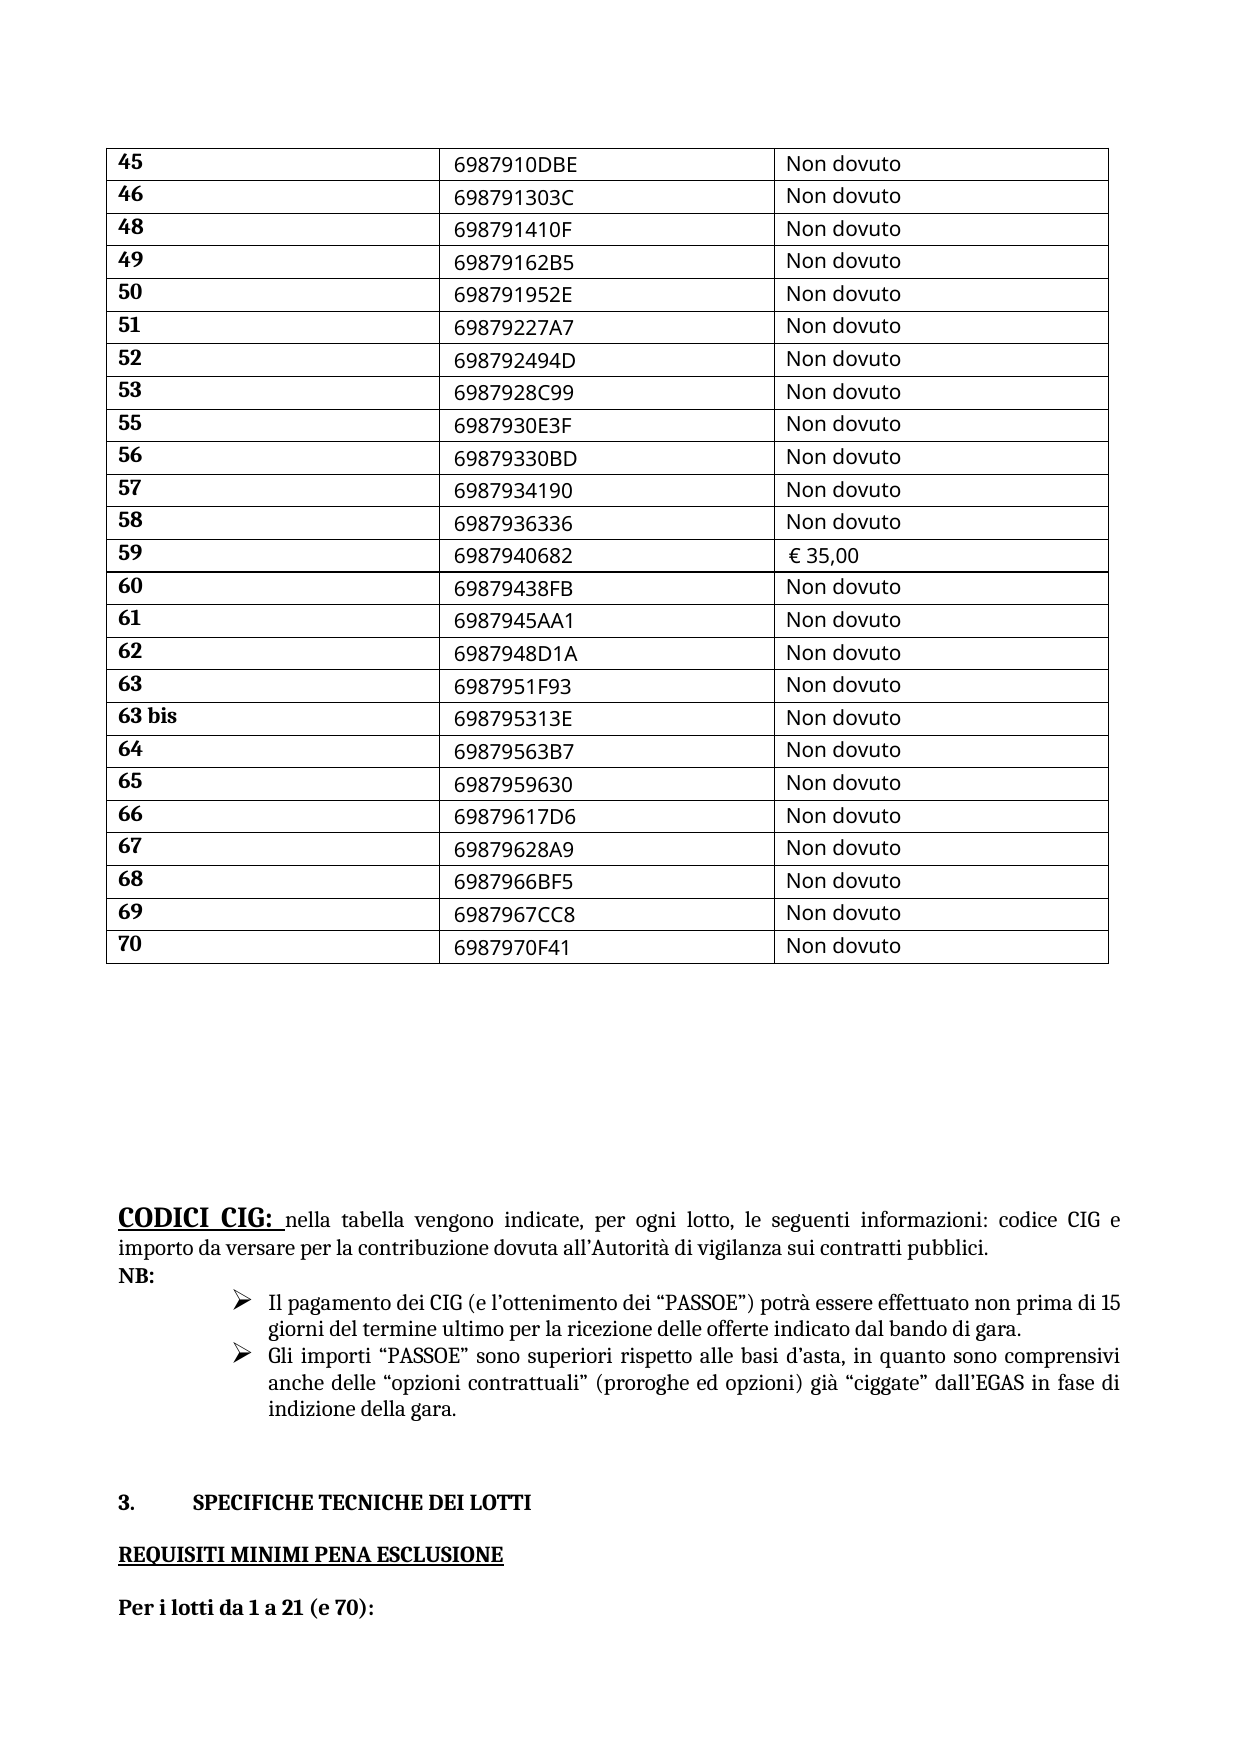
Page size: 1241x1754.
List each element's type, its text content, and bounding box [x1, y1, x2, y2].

table_cell 6987934190 [440, 475, 774, 506]
table_cell 6987967CC8 [440, 899, 774, 930]
table_cell Non dovuto [775, 149, 1108, 180]
table_cell Non dovuto [775, 866, 1108, 897]
table_cell 51 [107, 312, 439, 343]
table_cell 48 [107, 214, 439, 245]
table_cell 698791410F [440, 214, 774, 245]
table_cell 68 [107, 866, 439, 897]
table_cell 6987940682 [440, 540, 774, 571]
table_cell Non dovuto [775, 181, 1108, 213]
table_cell 69 [107, 899, 439, 930]
list Il pagamento dei CIG (e l’ottenimento dei “PASSOE”) potrà essere effettuato non prima di 15 giorni del termine ultimo per la ricezione delle offerte indicato dal bando di gara. [231, 1289, 1122, 1343]
table_cell Non dovuto [775, 899, 1108, 930]
table_cell 62 [107, 638, 439, 669]
table_cell 6987970F41 [440, 931, 774, 963]
table_cell 69879330BD [440, 442, 774, 474]
text NB: [118, 1261, 1122, 1289]
list Gli importi “PASSOE” sono superiori rispetto alle basi d’asta, in quanto sono comprensivi anche delle “opzioni contrattuali” (proroghe ed opzioni) già “ciggate” dall’EGAS in fase di indizione della gara. [231, 1343, 1122, 1422]
table_cell 69879438FB [440, 573, 774, 604]
table_cell 698792494D [440, 344, 774, 376]
table_cell 45 [107, 149, 439, 180]
table_cell Non dovuto [775, 833, 1108, 865]
table_cell 70 [107, 931, 439, 963]
table_cell € 35,00 [775, 540, 1108, 571]
table_cell Non dovuto [775, 768, 1108, 800]
table_cell 58 [107, 507, 439, 539]
table_cell 49 [107, 246, 439, 278]
table_cell 6987910DBE [440, 149, 774, 180]
table_cell Non dovuto [775, 573, 1108, 604]
table_cell Non dovuto [775, 377, 1108, 408]
table_cell 57 [107, 475, 439, 506]
table_cell Non dovuto [775, 410, 1108, 441]
table_cell 69879162B5 [440, 246, 774, 278]
table_cell Non dovuto [775, 670, 1108, 702]
table_cell 6987945AA1 [440, 605, 774, 637]
table_cell 64 [107, 736, 439, 767]
table_cell 6987951F93 [440, 670, 774, 702]
table_cell Non dovuto [775, 507, 1108, 539]
text CODICI CIG: nella tabella vengono indicate, per ogni lotto, le seguenti informazioni: codice CIG e importo da versare per la contribuzione dovuta all’Autorità di vigilanza sui contratti pubblici. [118, 1201, 1122, 1261]
table_cell Non dovuto [775, 801, 1108, 832]
table_cell 53 [107, 377, 439, 408]
table_cell Non dovuto [775, 931, 1108, 963]
table_cell 6987928C99 [440, 377, 774, 408]
table_cell 69879563B7 [440, 736, 774, 767]
text REQUISITI MINIMI PENA ESCLUSIONE [118, 1542, 1122, 1568]
table_cell Non dovuto [775, 442, 1108, 474]
table_cell 69879628A9 [440, 833, 774, 865]
table_cell 46 [107, 181, 439, 213]
table_cell 65 [107, 768, 439, 800]
table_cell 67 [107, 833, 439, 865]
table_cell 63 [107, 670, 439, 702]
table_cell Non dovuto [775, 246, 1108, 278]
table_cell 6987959630 [440, 768, 774, 800]
table_cell Non dovuto [775, 605, 1108, 637]
list SPECIFICHE TECNICHE DEI LOTTI [118, 1489, 1122, 1516]
table_cell 6987930E3F [440, 410, 774, 441]
table_cell 56 [107, 442, 439, 474]
table_cell Non dovuto [775, 703, 1108, 734]
table_cell 6987966BF5 [440, 866, 774, 897]
table_cell 6987936336 [440, 507, 774, 539]
table_cell 61 [107, 605, 439, 637]
table_cell 50 [107, 279, 439, 311]
table_cell 59 [107, 540, 439, 571]
table_cell Non dovuto [775, 214, 1108, 245]
text Per i lotti da 1 a 21 (e 70): [118, 1595, 1122, 1621]
table_cell 698791303C [440, 181, 774, 213]
table_cell Non dovuto [775, 344, 1108, 376]
table_cell 60 [107, 573, 439, 604]
table_cell 698791952E [440, 279, 774, 311]
table_cell Non dovuto [775, 638, 1108, 669]
table_cell 63 bis [107, 703, 439, 734]
table_cell 52 [107, 344, 439, 376]
table_cell Non dovuto [775, 279, 1108, 311]
table_cell Non dovuto [775, 312, 1108, 343]
table_cell Non dovuto [775, 475, 1108, 506]
table_cell 69879227A7 [440, 312, 774, 343]
table_cell 66 [107, 801, 439, 832]
table_cell Non dovuto [775, 736, 1108, 767]
table_cell 6987948D1A [440, 638, 774, 669]
table_cell 69879617D6 [440, 801, 774, 832]
table_cell 698795313E [440, 703, 774, 734]
table_cell 55 [107, 410, 439, 441]
